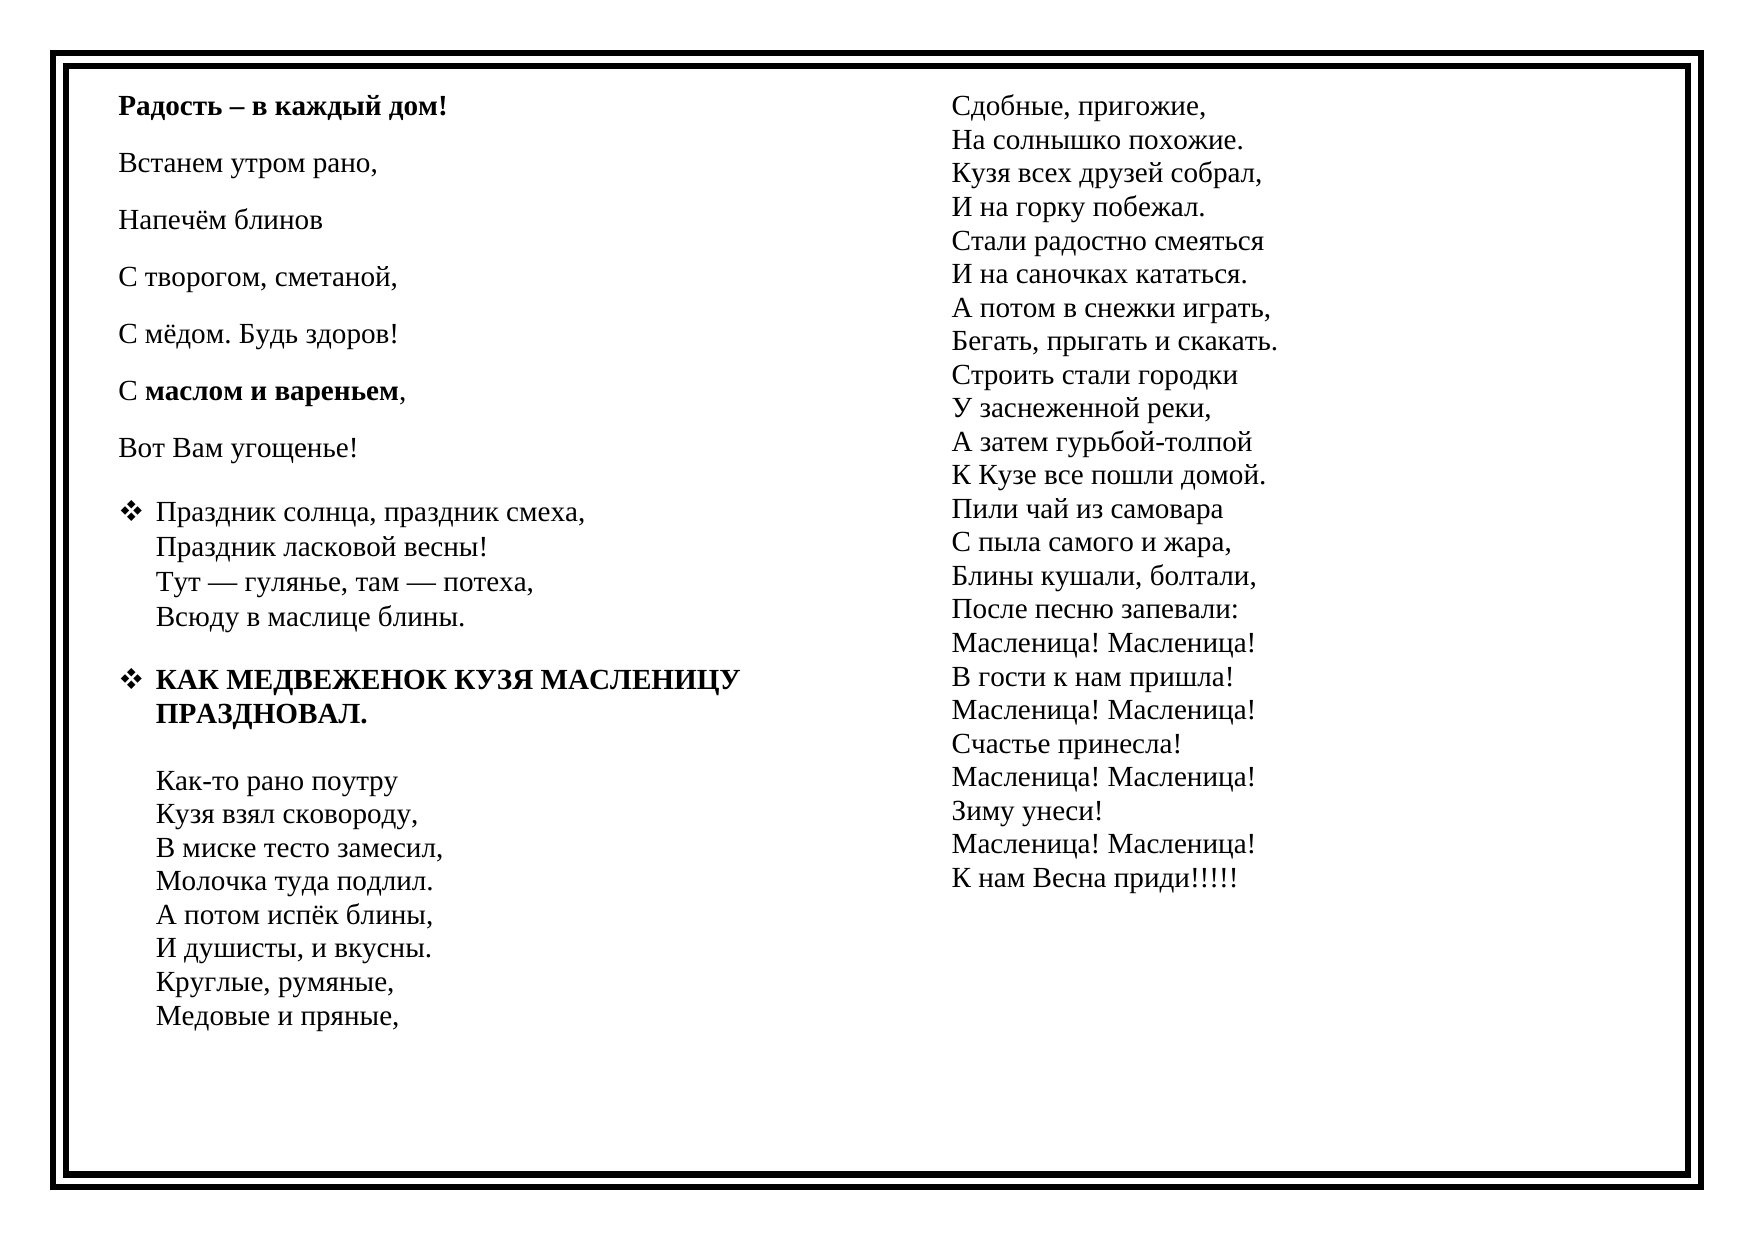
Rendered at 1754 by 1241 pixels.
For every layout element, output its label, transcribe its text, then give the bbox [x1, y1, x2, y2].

text Напечём блинов [118, 202, 840, 236]
list КАК МЕДВЕЖЕНОК КУЗЯ МАСЛЕНИЦУ ПРАЗДНОВАЛ. Как-то рано поутру Кузя взял сковороду, В миске тесто замесил, Молочка туда подлил. А потом испёк блины, И душисты, и вкусны. Круглые, румяные, Медовые и пряные, Сдобные, пригожие, На солнышко похожие. Кузя всех друзей собрал, И на горку побежал. Стали радостно смеяться И на саночках кататься. А потом в снежки играть, Бегать, прыгать и скакать. Строить стали городки У заснеженной реки, А затем гурьбой-толпой К Кузе все пошли домой. Пили чай из самовара С пыла самого и жара, Блины кушали, болтали, После песню запевали: Масленица! Масленица! В гости к нам пришла! Масленица! Масленица! Счастье принесла! Масленица! Масленица! Зиму унеси! Масленица! Масленица! К нам Весна приди!!!!! [914, 88, 1636, 893]
text С мёдом. Будь здоров! [118, 316, 840, 350]
text С маслом и вареньем, [118, 373, 840, 407]
text С творогом, сметаной, [118, 259, 840, 293]
list Праздник солнца, праздник смеха, Праздник ласковой весны! Тут — гулянье, там — потеха, Всюду в маслице блины. [118, 493, 840, 633]
list КАК МЕДВЕЖЕНОК КУЗЯ МАСЛЕНИЦУ ПРАЗДНОВАЛ. Как-то рано поутру Кузя взял сковороду, В миске тесто замесил, Молочка туда подлил. А потом испёк блины, И душисты, и вкусны. Круглые, румяные, Медовые и пряные, Сдобные, пригожие, На солнышко похожие. Кузя всех друзей собрал, И на горку побежал. Стали радостно смеяться И на саночках кататься. А потом в снежки играть, Бегать, прыгать и скакать. Строить стали городки У заснеженной реки, А затем гурьбой-толпой К Кузе все пошли домой. Пили чай из самовара С пыла самого и жара, Блины кушали, болтали, После песню запевали: Масленица! Масленица! В гости к нам пришла! Масленица! Масленица! Счастье принесла! Масленица! Масленица! Зиму унеси! Масленица! Масленица! К нам Весна приди!!!!! [118, 662, 840, 1031]
text Встанем утром рано, [118, 145, 840, 179]
text Вот Вам угощенье! [118, 430, 840, 464]
text Радость – в каждый дом! [118, 88, 840, 122]
